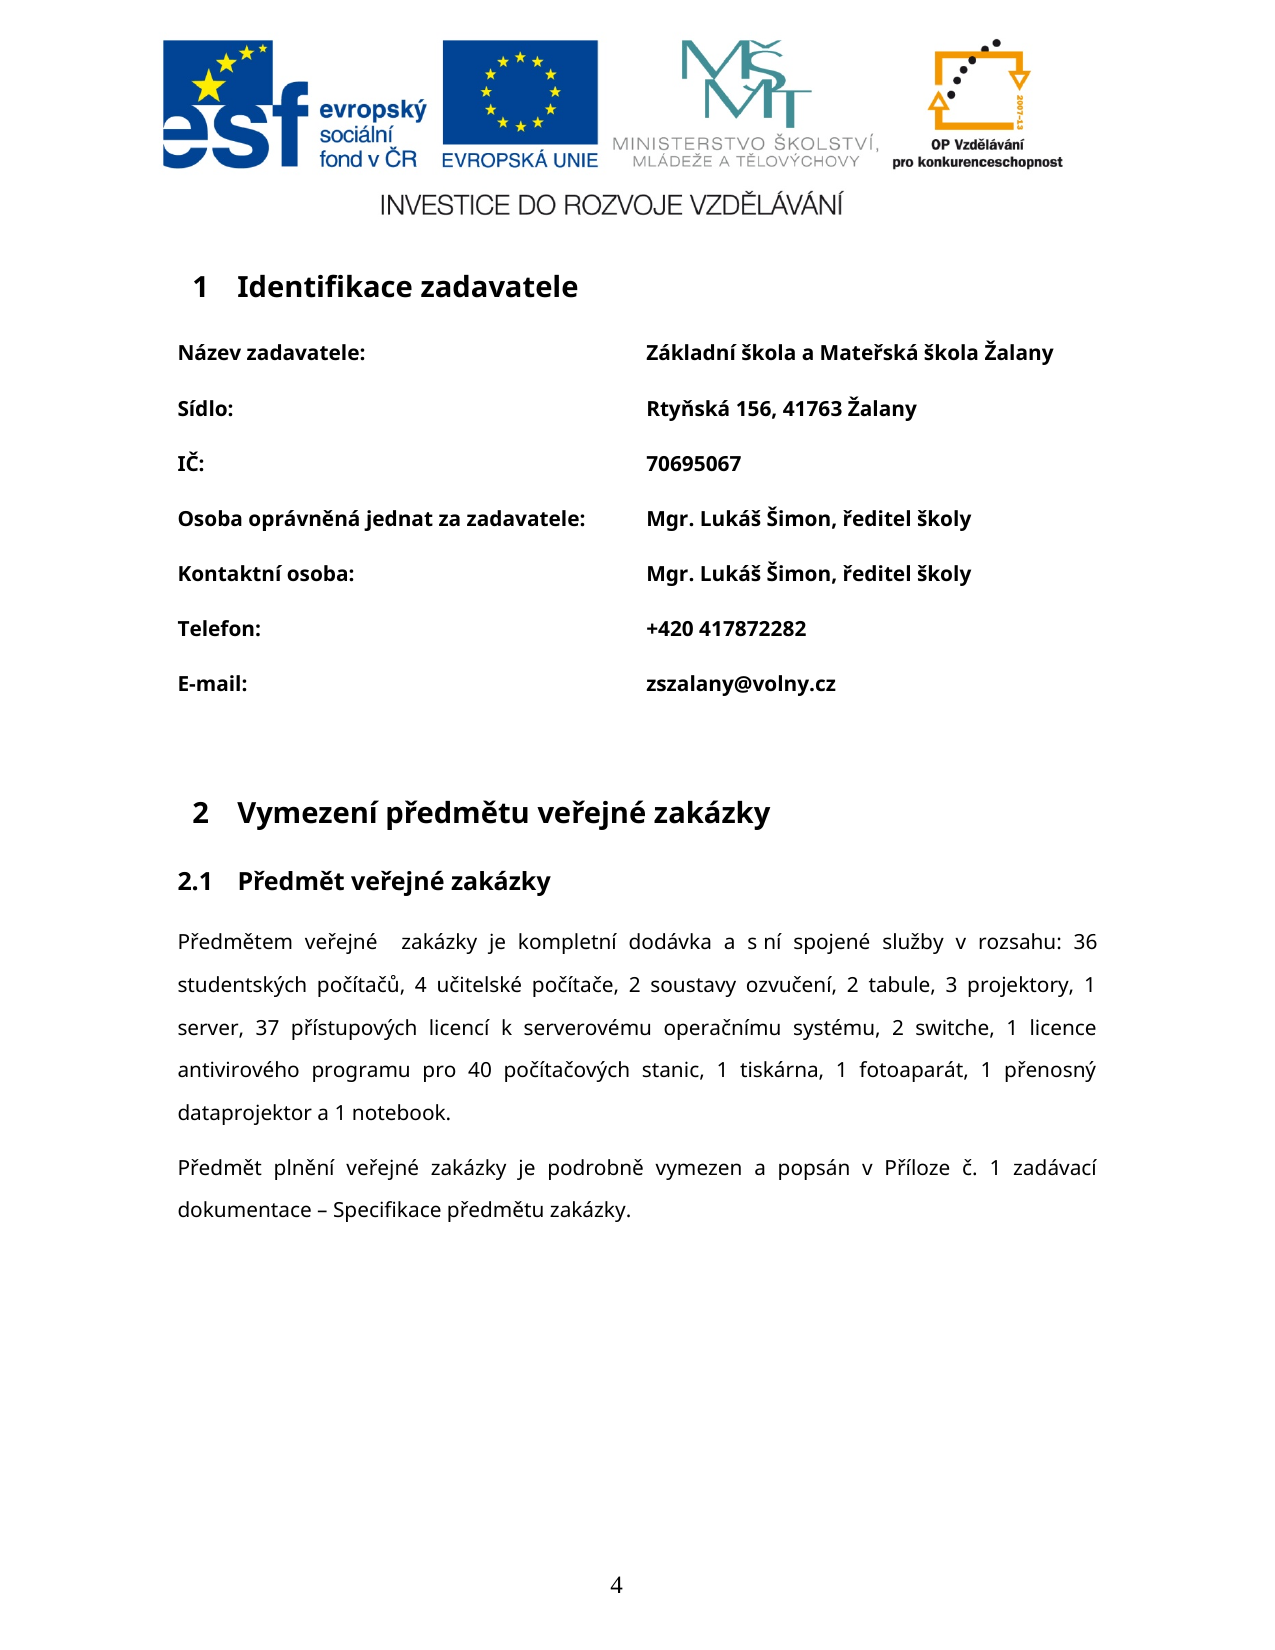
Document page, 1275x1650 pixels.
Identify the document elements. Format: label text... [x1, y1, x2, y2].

subtitle Vymezení předmětu veřejné zakázky [192, 792, 1098, 832]
text Kontaktní osoba: Mgr. Lukáš Šimon, ředitel školy [177, 559, 1098, 587]
text Předmětem veřejné zakázky je kompletní dodávka a s ní spojené služby v rozsahu: 36 studentských počítačů, 4 učitelské počítače, 2 soustavy ozvučení, 2 tabule, 3 projektory, 1 server, 37 přístupových licencí k serverovému operačnímu systému, 2 switche, 1 licence antivirového programu pro 40 počítačových stanic, 1 tiskárna, 1 fotoaparát, 1 přenosný dataprojektor a 1 notebook. [177, 927, 1098, 1126]
text E-mail: zszalany@volny.cz [177, 669, 1098, 698]
text Sídlo: Rtyňská 156, 41763 Žalany [177, 394, 1098, 422]
text IČ: 70695067 [177, 449, 1098, 477]
subtitle Předmět veřejné zakázky [177, 864, 1098, 898]
text Telefon: +420 417872282 [177, 614, 1098, 642]
text Název zadavatele: Základní škola a Mateřská škola Žalany [177, 338, 1098, 367]
text Osoba oprávněná jednat za zadavatele: Mgr. Lukáš Šimon, ředitel školy [177, 504, 1098, 532]
text Předmět plnění veřejné zakázky je podrobně vymezen a popsán v Příloze č. 1 zadávací dokumentace – Specifikace předmětu zakázky. [177, 1153, 1098, 1224]
picture [115, 0, 1124, 247]
subtitle Identifikace zadavatele [192, 157, 1098, 306]
